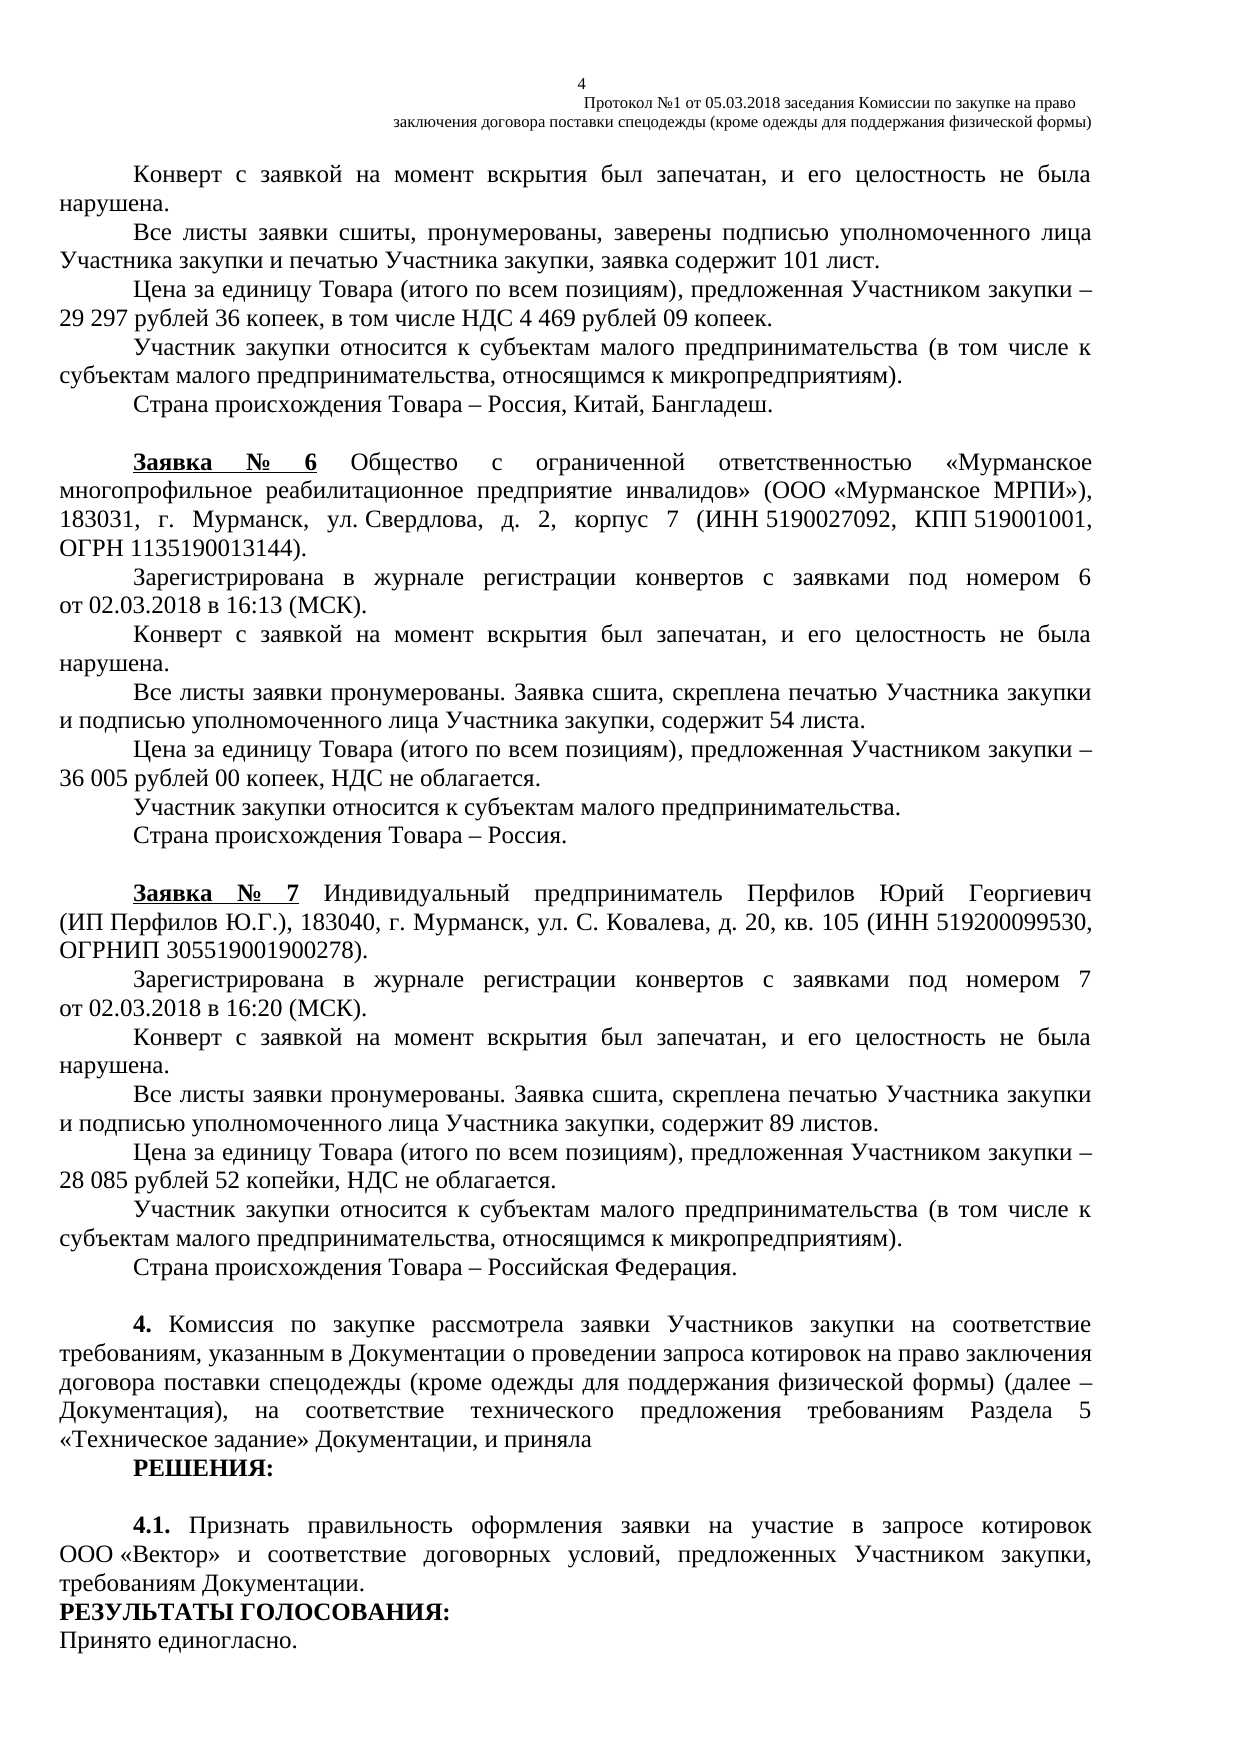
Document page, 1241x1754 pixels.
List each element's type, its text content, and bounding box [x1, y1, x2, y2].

text Цена за единицу Товара (итого по всем позициям), предложенная Участником закупки – 28 085 рублей 52 копейки, НДС не облагается. [59, 1137, 1092, 1194]
subtitle 4.1. Признать правильность оформления заявки на участие в запросе котировок ООО «Вектор» и соответствие договорных условий, предложенных Участником закупки, требованиям Документации. [59, 1511, 1092, 1597]
text Все листы заявки пронумерованы. Заявка сшита, скреплена печатью Участника закупки и подписью уполномоченного лица Участника закупки, содержит 54 листа. [59, 677, 1092, 734]
text Страна происхождения Товара – Российская Федерация. [59, 1252, 1092, 1281]
text Конверт с заявкой на момент вскрытия был запечатан, и его целостность не была нарушена. [59, 619, 1092, 677]
text Зарегистрирована в журнале регистрации конвертов с заявками под номером 6 от 02.03.2018 в 16:13 (МСК). [59, 562, 1092, 619]
text Страна происхождения Товара – Россия, Китай, Бангладеш. [59, 389, 1092, 418]
text Все листы заявки пронумерованы. Заявка сшита, скреплена печатью Участника закупки и подписью уполномоченного лица Участника закупки, содержит 89 листов. [59, 1079, 1092, 1137]
text Цена за единицу Товара (итого по всем позициям), предложенная Участником закупки – 29 297 рублей 36 копеек, в том числе НДС 4 469 рублей 09 копеек. [59, 274, 1092, 332]
text РЕШЕНИЯ: [59, 1453, 1092, 1482]
text Конверт с заявкой на момент вскрытия был запечатан, и его целостность не была нарушена. [59, 1022, 1092, 1079]
text Заявка № 6 Общество с ограниченной ответственностью «Мурманское многопрофильное реабилитационное предприятие инвалидов» (ООО «Мурманское МРПИ»), 183031, г. Мурманск, ул. Свердлова, д. 2, корпус 7 (ИНН 5190027092, КПП 519001001, ОГРН 1135190013144). [59, 447, 1092, 562]
text Принято единогласно. [59, 1626, 1092, 1654]
text Все листы заявки сшиты, пронумерованы, заверены подписью уполномоченного лица Участника закупки и печатью Участника закупки, заявка содержит 101 лист. [59, 217, 1092, 274]
text Участник закупки относится к субъектам малого предпринимательства. [59, 792, 1092, 821]
text РЕЗУЛЬТАТЫ ГОЛОСОВАНИЯ: [59, 1597, 1092, 1626]
text Заявка № 7 Индивидуальный предприниматель Перфилов Юрий Георгиевич (ИП Перфилов Ю.Г.), 183040, г. Мурманск, ул. С. Ковалева, д. 20, кв. 105 (ИНН 519200099530, ОГРНИП 305519001900278). [59, 878, 1092, 964]
text Цена за единицу Товара (итого по всем позициям), предложенная Участником закупки – 36 005 рублей 00 копеек, НДС не облагается. [59, 734, 1092, 792]
text Конверт с заявкой на момент вскрытия был запечатан, и его целостность не была нарушена. [59, 159, 1092, 217]
text Страна происхождения Товара – Россия. [59, 821, 1092, 849]
text Зарегистрирована в журнале регистрации конвертов с заявками под номером 7 от 02.03.2018 в 16:20 (МСК). [59, 964, 1092, 1022]
text 4. Комиссия по закупке рассмотрела заявки Участников закупки на соответствие требованиям, указанным в Документации о проведении запроса котировок на право заключения договора поставки спецодежды (кроме одежды для поддержания физической формы) (далее – Документация), на соответствие технического предложения требованиям Раздела 5 «Техническое задание» Документации, и приняла [59, 1309, 1092, 1453]
